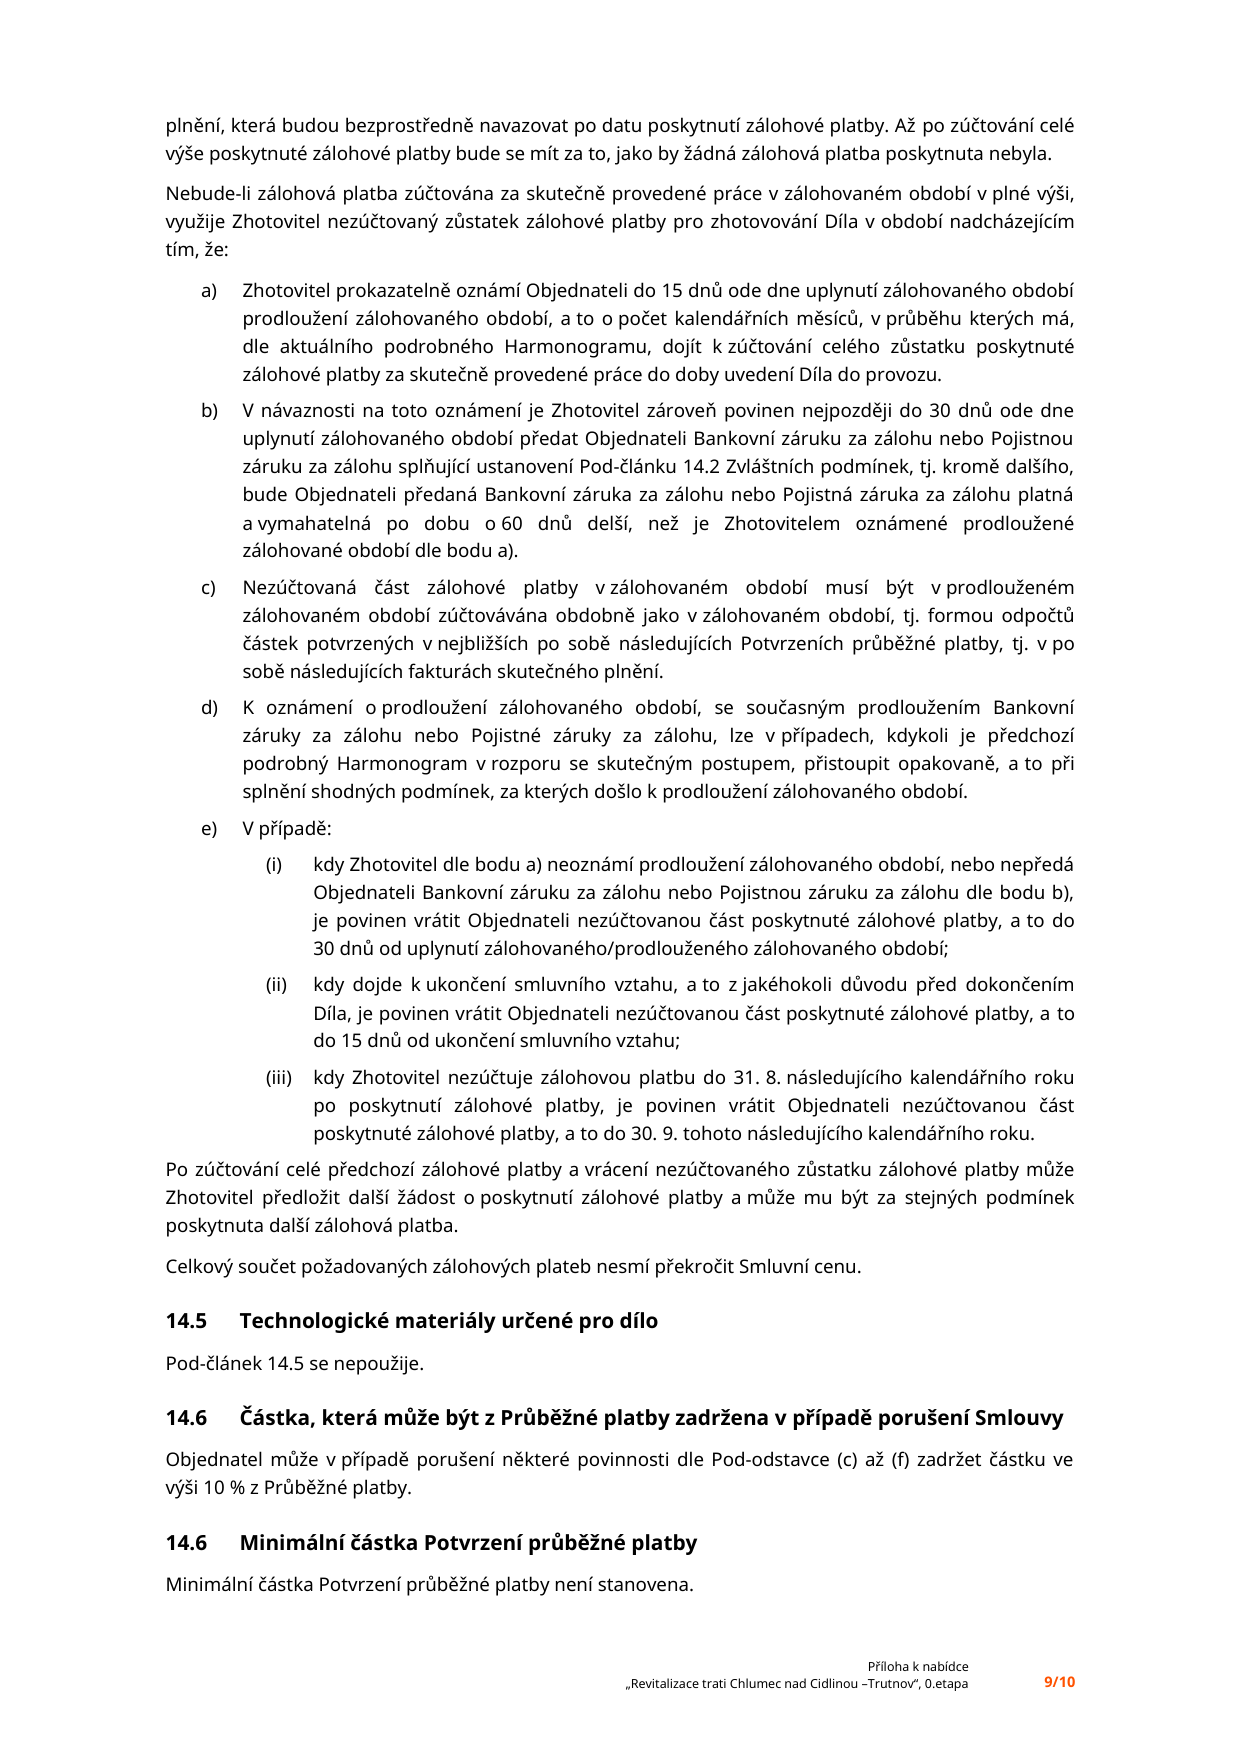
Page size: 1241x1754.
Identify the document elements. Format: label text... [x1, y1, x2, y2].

text 14.5 Technologické materiály určené pro dílo [165, 1306, 1075, 1334]
text K oznámení o prodloužení zálohovaného období, se současným prodloužením Bankovní záruky za zálohu nebo Pojistné záruky za zálohu, lze v případech, kdykoli je předchozí podrobný Harmonogram v rozporu se skutečným postupem, přistoupit opakovaně, a to při splnění shodných podmínek, za kterých došlo k prodloužení zálohovaného období. [201, 694, 1075, 804]
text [165, 112, 1075, 166]
text Nezúčtovaná část zálohové platby v zálohovaném období musí být v prodlouženém zálohovaném období zúčtovávána obdobně jako v zálohovaném období, tj. formou odpočtů částek potvrzených v nejbližších po sobě následujících Potvrzeních průběžné platby, tj. v po sobě následujících fakturách skutečného plnění. [201, 574, 1075, 684]
text kdy Zhotovitel nezúčtuje zálohovou platbu do 31. 8. následujícího kalendářního roku po poskytnutí zálohové platby, je povinen vrátit Objednateli nezúčtovanou část poskytnuté zálohové platby, a to do 30. 9. tohoto následujícího kalendářního roku. [266, 1064, 1075, 1146]
list Zhotovitel prokazatelně oznámí Objednateli do 15 dnů ode dne uplynutí zálohovaného období prodloužení zálohovaného období, a to o počet kalendářních měsíců, v průběhu kterých má, dle aktuálního podrobného Harmonogramu, dojít k zúčtování celého zůstatku poskytnuté zálohové platby za skutečně provedené práce do doby uvedení Díla do provozu. [201, 277, 1075, 387]
text kdy Zhotovitel dle bodu a) neoznámí prodloužení zálohovaného období, nebo nepředá Objednateli Bankovní záruku za zálohu nebo Pojistnou záruku za zálohu dle bodu b), je povinen vrátit Objednateli nezúčtovanou část poskytnuté zálohové platby, a to do 30 dnů od uplynutí zálohovaného/prodlouženého zálohovaného období; [266, 851, 1075, 961]
text 14.6 Minimální částka Potvrzení průběžné platby [165, 1528, 1075, 1556]
text 14.6 Částka, která může být z Průběžné platby zadržena v případě porušení Smlouvy [165, 1403, 1075, 1431]
text Pod-článek 14.5 se nepoužije. [165, 1350, 1075, 1375]
text Celkový součet požadovaných zálohových plateb nesmí překročit Smluvní cenu. [165, 1253, 1075, 1279]
text V návaznosti na toto oznámení je Zhotovitel zároveň povinen nejpozději do 30 dnů ode dne uplynutí zálohovaného období předat Objednateli Bankovní záruku za zálohu nebo Pojistnou záruku za zálohu splňující ustanovení Pod-článku 14.2 Zvláštních podmínek, tj. kromě dalšího, bude Objednateli předaná Bankovní záruka za zálohu nebo Pojistná záruka za zálohu platná a vymahatelná po dobu o 60 dnů delší, než je Zhotovitelem oznámené prodloužené zálohované období dle bodu a). [201, 398, 1075, 563]
text Objednatel může v případě porušení některé povinnosti dle Pod-odstavce (c) až (f) zadržet částku ve výši 10 % z Průběžné platby. [165, 1447, 1075, 1500]
text kdy dojde k ukončení smluvního vztahu, a to z jakéhokoli důvodu před dokončením Díla, je povinen vrátit Objednateli nezúčtovanou část poskytnuté zálohové platby, a to do 15 dnů od ukončení smluvního vztahu; [266, 972, 1075, 1053]
text Minimální částka Potvrzení průběžné platby není stanovena. [165, 1571, 1075, 1597]
text V případě: [201, 815, 1075, 841]
text Nebude-li zálohová platba zúčtována za skutečně provedené práce v zálohovaném období v plné výši, využije Zhotovitel nezúčtovaný zůstatek zálohové platby pro zhotovování Díla v období nadcházejícím tím, že: [165, 181, 1075, 262]
text Po zúčtování celé předchozí zálohové platby a vrácení nezúčtovaného zůstatku zálohové platby může Zhotovitel předložit další žádost o poskytnutí zálohové platby a může mu být za stejných podmínek poskytnuta další zálohová platba. [165, 1157, 1075, 1238]
